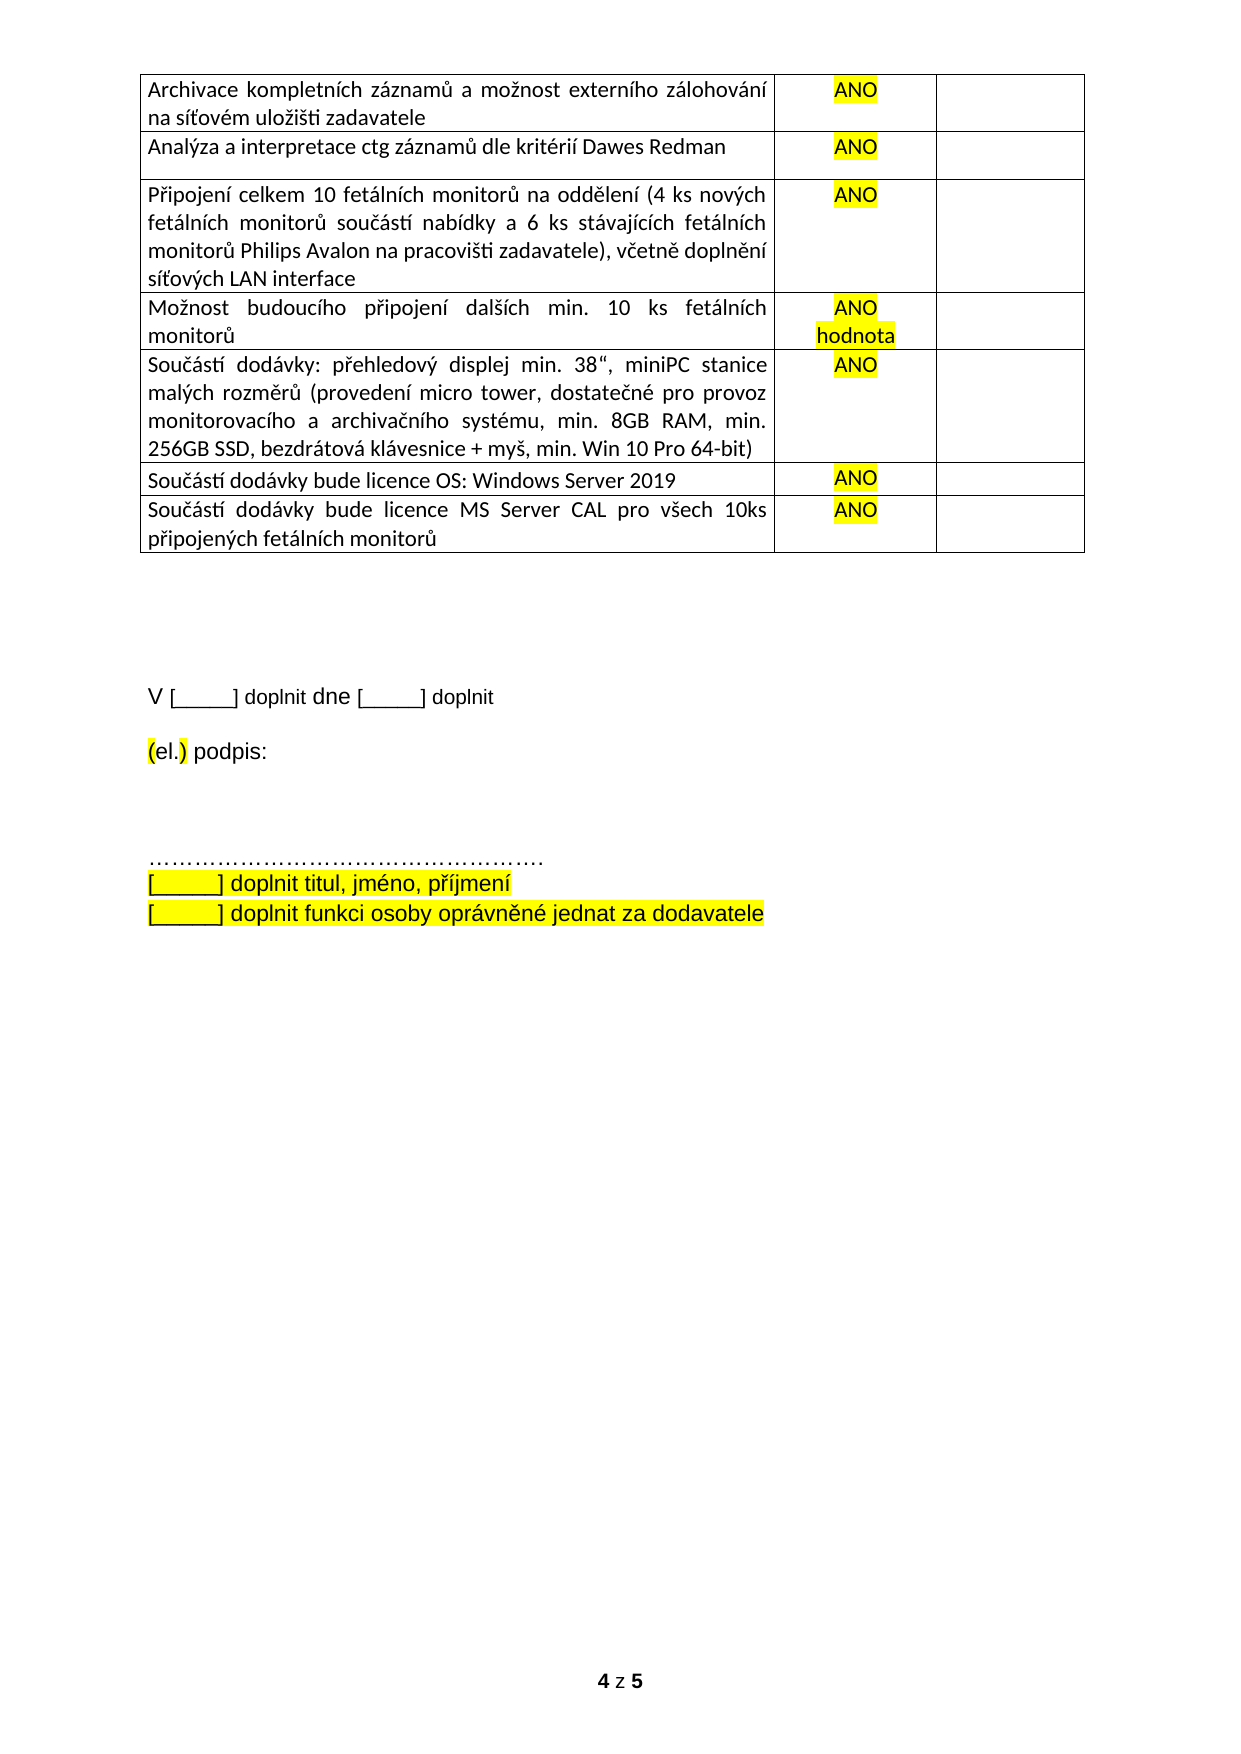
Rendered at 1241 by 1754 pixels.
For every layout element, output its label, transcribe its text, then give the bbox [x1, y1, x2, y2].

table_cell ANO [775, 75, 936, 131]
table_cell [937, 180, 1084, 292]
table_cell ANO [775, 463, 936, 494]
table_cell ANO [775, 350, 936, 462]
table_cell Součástí dodávky bude licence OS: Windows Server 2019 [141, 463, 774, 494]
table_cell Analýza a interpretace ctg záznamů dle kritérií Dawes Redman [141, 132, 774, 179]
text (el.) podpis: [187, 738, 1093, 764]
table_cell Připojení celkem 10 fetálních monitorů na oddělení (4 ks nových fetálních monitorů součástí nabídky a 6 ks stávajících fetálních monitorů Philips Avalon na pracovišti zadavatele), včetně doplnění síťových LAN interface [141, 180, 774, 292]
table_cell [937, 496, 1084, 552]
text ……………………………………………. [148, 843, 1093, 870]
table_cell ANO hodnota [775, 293, 834, 349]
table_cell ANO [775, 132, 936, 179]
text V dne [148, 683, 1093, 709]
table_cell ANO [775, 180, 936, 292]
table_cell ANO [775, 496, 936, 552]
table_cell [937, 132, 1084, 179]
table_cell Archivace kompletních záznamů a možnost externího zálohování na síťovém uložišti zadavatele [141, 75, 774, 131]
table_cell Součástí dodávky bude licence MS Server CAL pro všech 10ks připojených fetálních monitorů [141, 496, 774, 552]
table_cell ANO hodnota [877, 293, 936, 349]
table_cell Součástí dodávky: přehledový displej min. 38“, miniPC stanice malých rozměrů (provedení micro tower, dostatečné pro provoz monitorovacího a archivačního systému, min. 8GB RAM, min. 256GB SSD, bezdrátová klávesnice + myš, min. Win 10 Pro 64-bit) [141, 350, 774, 462]
table_cell [937, 75, 1084, 131]
table_cell [937, 350, 1084, 462]
table_cell Možnost budoucího připojení dalších min. 10 ks fetálních monitorů [141, 293, 774, 349]
table_cell [937, 293, 1084, 349]
table_cell [937, 463, 1084, 494]
